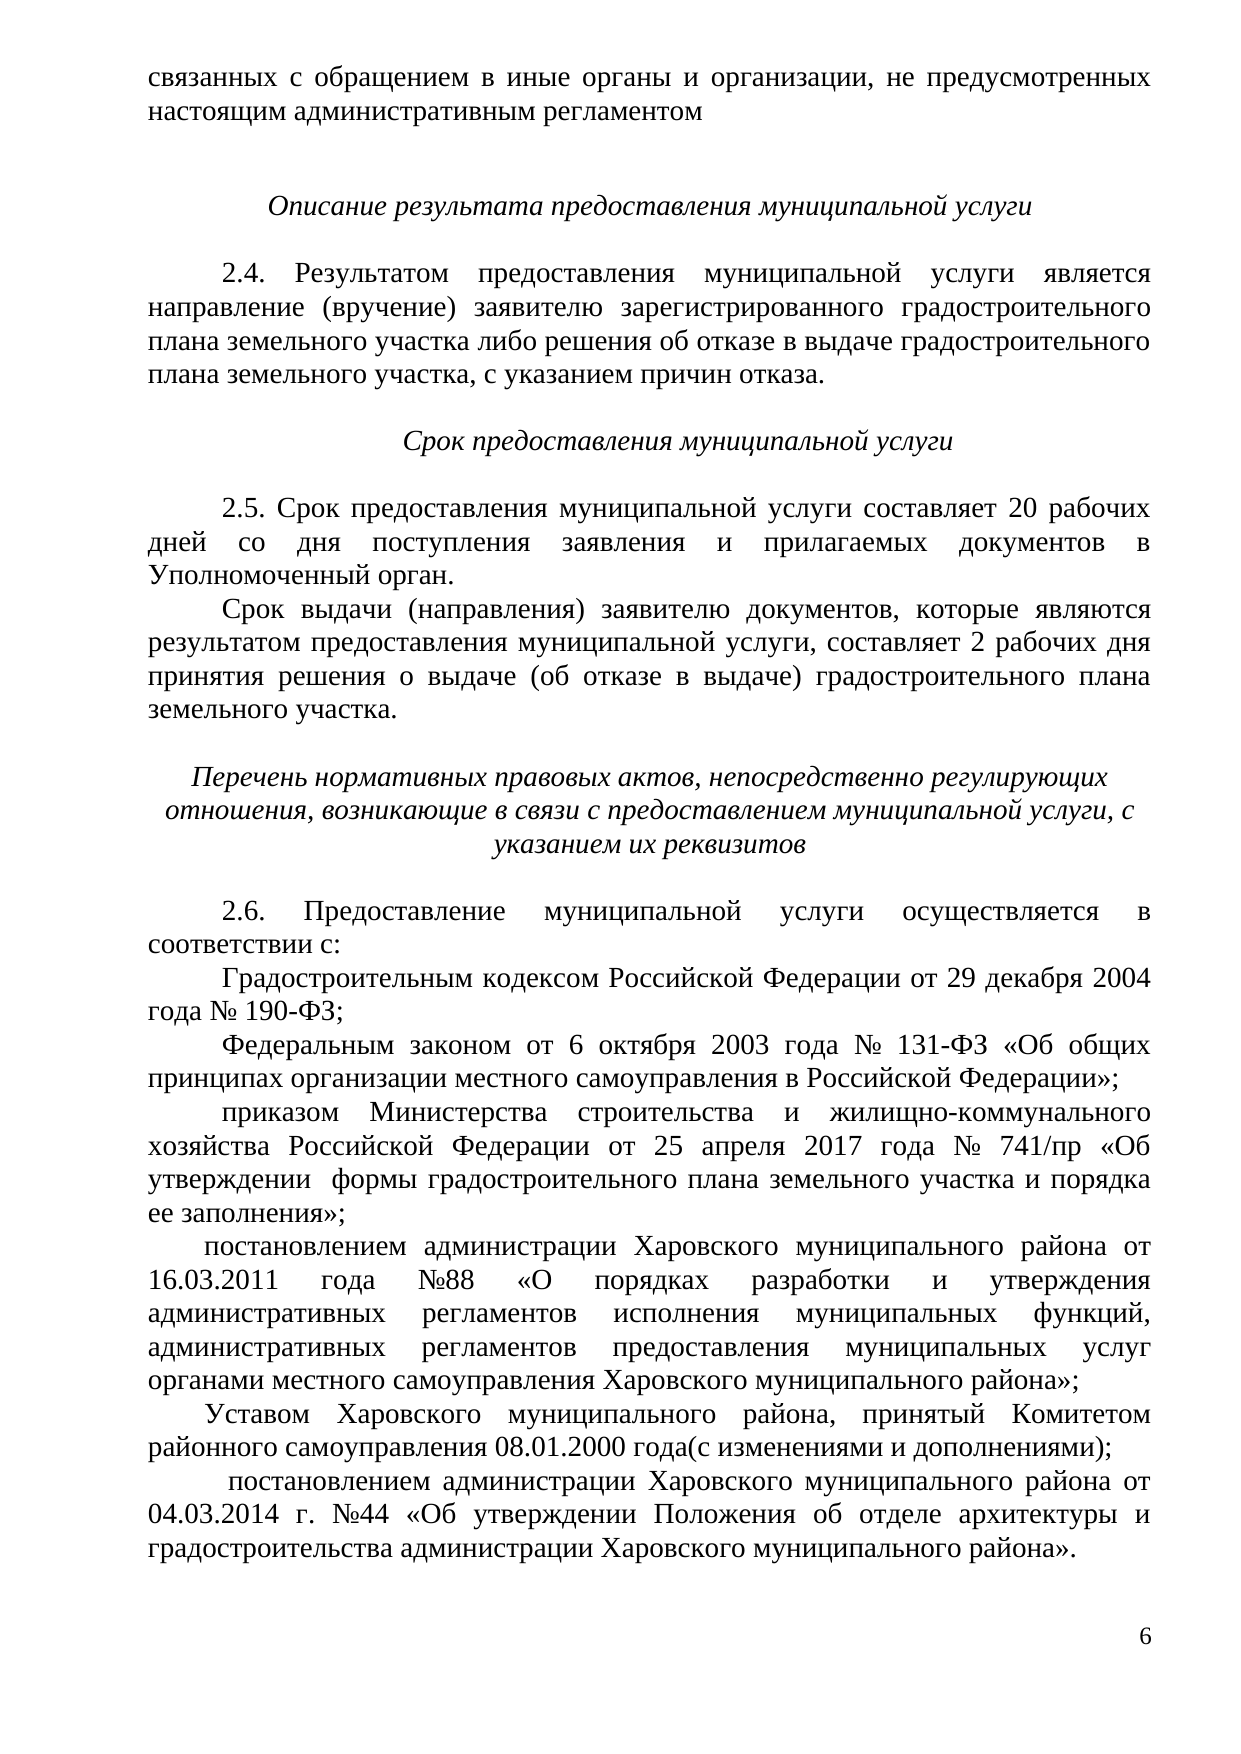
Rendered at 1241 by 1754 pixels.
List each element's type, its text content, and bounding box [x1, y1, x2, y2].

text Уставом Харовского муниципального района, принятый Комитетом районного самоуправления 08.01.2000 года(с изменениями и дополнениями); [148, 1396, 1152, 1463]
text постановлением администрации Харовского муниципального района от 04.03.2014 г. №44 «Об утверждении Положения об отделе архитектуры и градостроительства администрации Харовского муниципального района». [148, 1463, 1152, 1564]
text постановлением администрации Харовского муниципального района от 16.03.2011 года №88 «О порядках разработки и утверждения административных регламентов исполнения муниципальных функций, административных регламентов предоставления муниципальных услуг органами местного самоуправления Харовского муниципального района»; [148, 1228, 1152, 1396]
text 2.6. Предоставление муниципальной услуги осуществляется в соответствии с: [148, 893, 1152, 960]
text приказом Министерства строительства и жилищно-коммунального хозяйства Российской Федерации от 25 апреля 2017 года № 741/пр «Об утверждении формы градостроительного плана земельного участка и порядка ее заполнения»; [148, 1094, 1152, 1228]
text Градостроительным кодексом Российской Федерации от 29 декабря 2004 года № 190-ФЗ; [148, 960, 1152, 1027]
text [148, 59, 1152, 126]
subtitle Срок предоставления муниципальной услуги [148, 423, 1152, 457]
text Федеральным законом от 6 октября 2003 года № 131-ФЗ «Об общих принципах организации местного самоуправления в Российской Федерации»; [148, 1027, 1152, 1094]
text Срок выдачи (направления) заявителю документов, которые являются результатом предоставления муниципальной услуги, составляет 2 рабочих дня принятия решения о выдаче (об отказе в выдаче) градостроительного плана земельного участка. [148, 591, 1152, 725]
text 2.5. Срок предоставления муниципальной услуги составляет 20 рабочих дней со дня поступления заявления и прилагаемых документов в Уполномоченный орган. [148, 490, 1152, 591]
text 2.4. Результатом предоставления муниципальной услуги является направление (вручение) заявителю зарегистрированного градостроительного плана земельного участка либо решения об отказе в выдаче градостроительного плана земельного участка, с указанием причин отказа. [148, 256, 1152, 390]
text Описание результата предоставления муниципальной услуги [148, 188, 1152, 222]
text Перечень нормативных правовых актов, непосредственно регулирующих отношения, возникающие в связи с предоставлением муниципальной услуги, с указанием их реквизитов [148, 759, 1152, 859]
